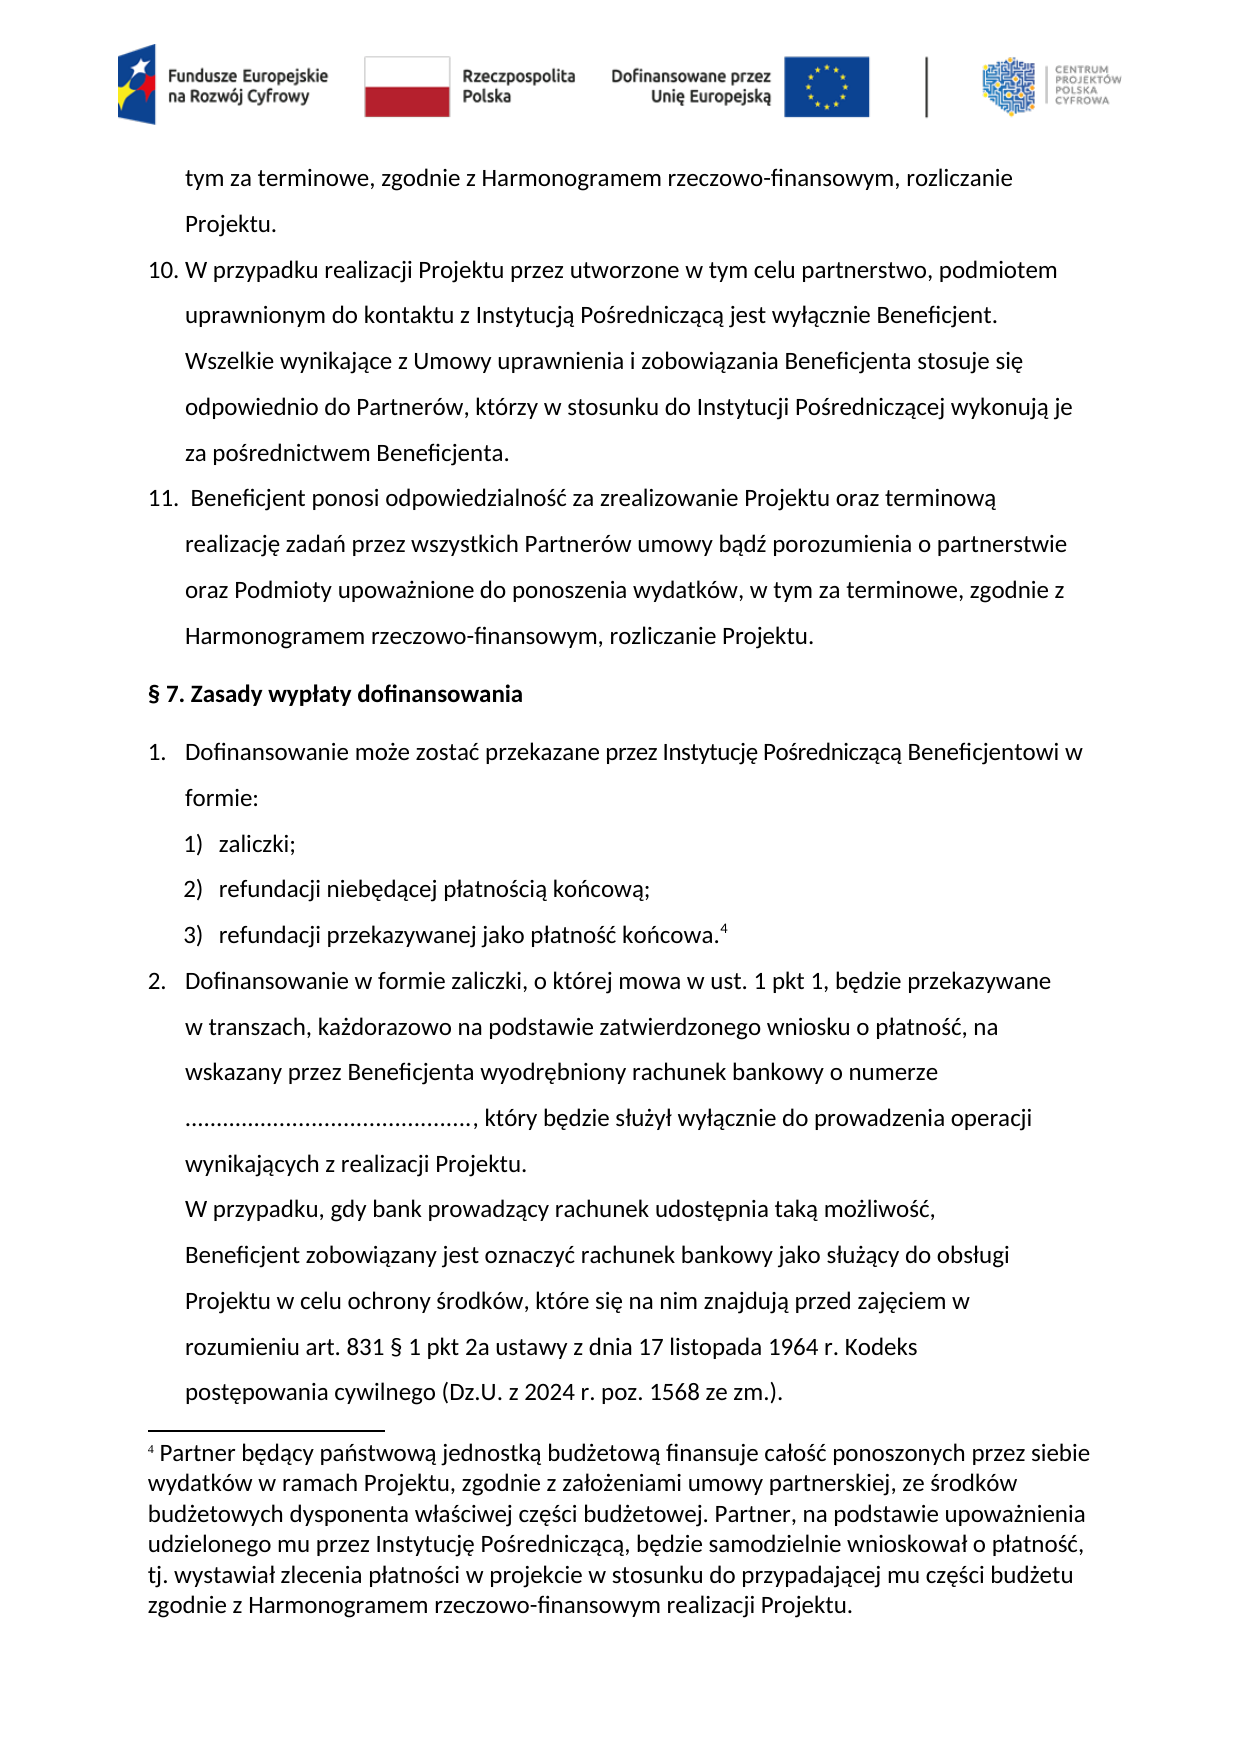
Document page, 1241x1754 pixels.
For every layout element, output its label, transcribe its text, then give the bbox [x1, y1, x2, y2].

list Dofinansowanie może zostać przekazane przez Instytucję Pośredniczącą Beneficjentowi w formie: [148, 736, 1093, 812]
list Beneficjent ponosi odpowiedzialność za zrealizowanie Projektu oraz terminową realizację zadań przez wszystkich Partnerów umowy bądź porozumienia o partnerstwie oraz Podmioty upoważnione do ponoszenia wydatków, w tym za terminowe, zgodnie z Harmonogramem rzeczowo-finansowym, rozliczanie Projektu. [148, 483, 1093, 650]
picture [118, 44, 1122, 125]
list Dofinansowanie w formie zaliczki, o której mowa w ust. 1 pkt 1, będzie przekazywane w transzach, każdorazowo na podstawie zatwierdzonego wniosku o płatność, na wskazany przez Beneficjenta wyodrębniony rachunek bankowy o numerze , który będzie służył wyłącznie do prowadzenia operacji wynikających z realizacji Projektu. [148, 965, 1056, 1178]
list refundacji przekazywanej jako płatność końcowa. [183, 919, 1093, 950]
list refundacji niebędącej płatnością końcową; [183, 873, 1093, 904]
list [148, 162, 1093, 239]
list W przypadku realizacji Projektu przez utworzone w tym celu partnerstwo, podmiotem uprawnionym do kontaktu z Instytucją Pośredniczącą jest wyłącznie Beneficjent. Wszelkie wynikające z Umowy uprawnienia i zobowiązania Beneficjenta stosuje się odpowiednio do Partnerów, którzy w stosunku do Instytucji Pośredniczącej wykonują je za pośrednictwem Beneficjenta. [148, 254, 1093, 467]
subtitle § 7. Zasady wypłaty dofinansowania [148, 678, 1093, 708]
list W przypadku, gdy bank prowadzący rachunek udostępnia taką możliwość, Beneficjent zobowiązany jest oznaczyć rachunek bankowy jako służący do obsługi Projektu w celu ochrony środków, które się na nim znajdują przed zajęciem w rozumieniu art. 831 § 1 pkt 2a ustawy z dnia 17 listopada 1964 r. Kodeks postępowania cywilnego (Dz.U. z 2024 r. poz. 1568 ze zm.). [185, 1193, 1056, 1407]
list zaliczki; [183, 828, 1093, 858]
